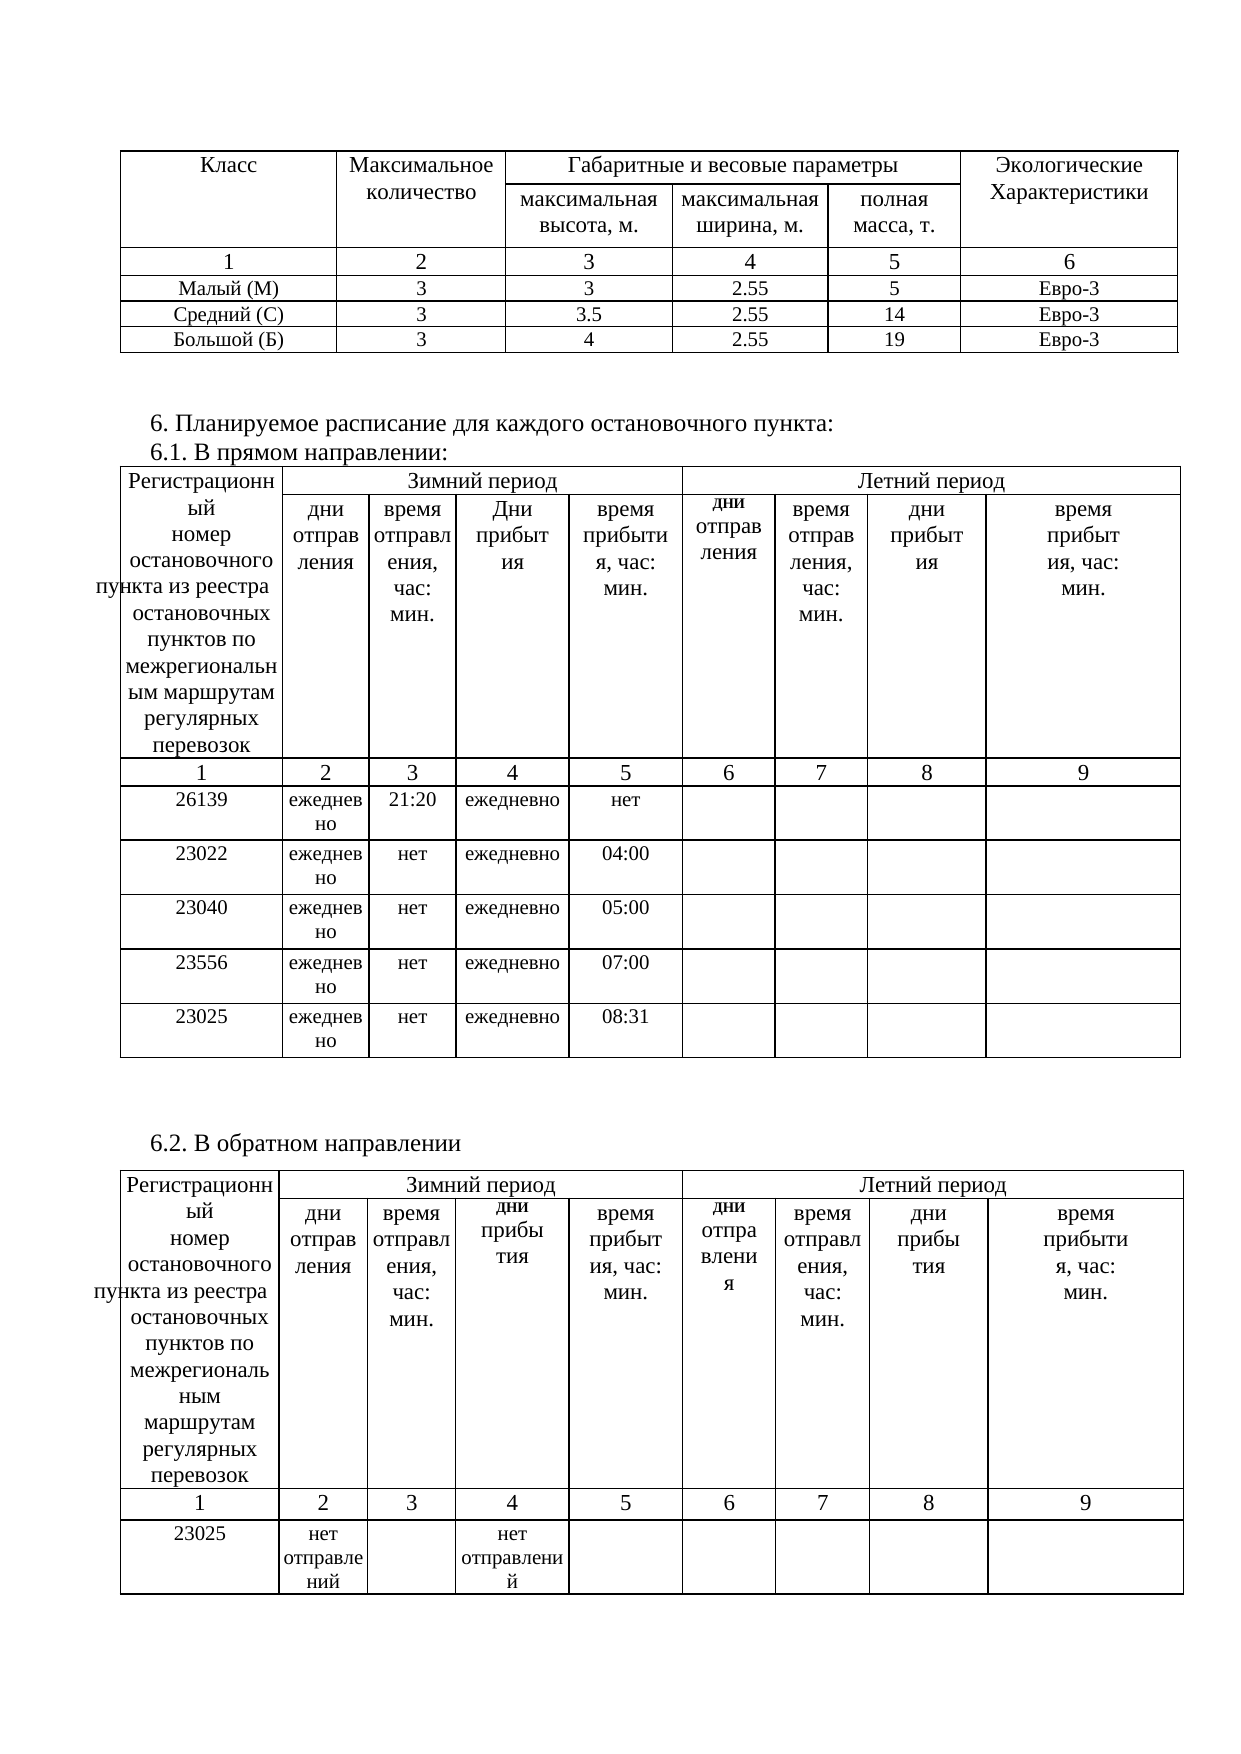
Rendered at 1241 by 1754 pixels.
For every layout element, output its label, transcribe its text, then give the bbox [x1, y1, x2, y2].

table_cell ежедневно [283, 787, 368, 839]
table_cell время прибыти я, час: мин. [570, 495, 682, 757]
table_cell время отправл ения, час: мин. [776, 1199, 869, 1487]
table_cell 3 [337, 276, 505, 300]
table_cell 1 [121, 1489, 278, 1519]
table_cell 8 [868, 759, 985, 785]
table_cell 08:31 [570, 1004, 682, 1057]
table_cell [776, 1521, 869, 1593]
table_cell ежедневно [457, 841, 568, 894]
table_cell 4 [506, 327, 672, 351]
table_cell [776, 841, 867, 894]
table_cell [776, 950, 867, 1002]
table_cell 23025 [121, 1004, 282, 1057]
table_header Зимний период [283, 467, 682, 493]
table_cell ежедневно [457, 895, 568, 948]
table_cell время прибыт ия, час: мин. [570, 1199, 682, 1487]
table_cell 19 [829, 327, 960, 351]
table_cell ежедневно [457, 1004, 568, 1057]
table_cell 2.55 [673, 302, 827, 326]
table_cell [868, 950, 985, 1002]
table_cell 1 [121, 759, 282, 785]
table_cell 4 [456, 1489, 568, 1519]
table_header Летний период [683, 1171, 1183, 1198]
table_cell максимальная высота, м. [506, 185, 672, 247]
table_header Летний период [683, 467, 1180, 493]
table_cell ежедневно [283, 1004, 368, 1057]
table_cell ежедневно [283, 895, 368, 948]
table_cell 4 [673, 248, 827, 274]
table_cell дни прибыт ия [868, 495, 985, 757]
table_cell [868, 787, 985, 839]
table_cell ежедневно [457, 787, 568, 839]
table_cell [683, 787, 774, 839]
table_cell [570, 1521, 682, 1593]
table_cell Евро-3 [961, 276, 1177, 300]
table_cell 9 [987, 759, 1180, 785]
table_cell [776, 895, 867, 948]
table_cell [987, 895, 1180, 948]
table_cell [683, 841, 774, 894]
table_cell 23556 [121, 950, 282, 1002]
table_cell нет отправлений [456, 1521, 568, 1593]
table_cell 2 [280, 1489, 367, 1519]
table_cell 6 [683, 759, 774, 785]
table_header Регистрационный номер остановочного пункта из реестра остановочных пунктов по межрегиональным маршрутам регулярных перевозок [121, 467, 282, 757]
table_cell 3 [337, 302, 505, 326]
table_cell 21:20 [370, 787, 455, 839]
table_cell 6 [683, 1489, 775, 1519]
table_cell Большой (Б) [121, 327, 336, 351]
table_cell 2 [337, 248, 505, 274]
table_cell 6 [961, 248, 1177, 274]
table_cell 23022 [121, 841, 282, 894]
table_header Габаритные и весовые параметры [506, 152, 960, 183]
table_cell ДНИ прибы тия [456, 1199, 568, 1487]
table_cell 3 [368, 1489, 455, 1519]
table_cell [987, 1004, 1180, 1057]
table_cell дни прибы тия [870, 1199, 987, 1487]
table_cell нет [370, 895, 455, 948]
table_cell 5 [570, 759, 682, 785]
table_cell 4 [457, 759, 568, 785]
table_header Экологические Характеристики [961, 152, 1177, 247]
table_cell 14 [829, 302, 960, 326]
table_cell 26139 [121, 787, 282, 839]
table_cell 04:00 [570, 841, 682, 894]
table_cell [368, 1521, 455, 1593]
table_cell [870, 1521, 987, 1593]
table_cell 3 [370, 759, 455, 785]
table_cell [683, 1521, 775, 1593]
table_cell ежедневно [283, 950, 368, 1002]
table_cell 05:00 [570, 895, 682, 948]
table_cell 3 [506, 276, 672, 300]
table_cell 3 [506, 248, 672, 274]
table_cell [868, 1004, 985, 1057]
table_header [121, 1171, 278, 1487]
table_cell ДНИ отпра влени я [683, 1199, 775, 1487]
table_cell [868, 895, 985, 948]
table_cell [683, 950, 774, 1002]
table_cell [989, 1521, 1183, 1593]
table_cell время отправ ления, час: мин. [776, 495, 867, 757]
table_cell 1 [121, 248, 336, 274]
table_cell 07:00 [570, 950, 682, 1002]
table_cell нет отправлений [280, 1521, 367, 1593]
table_cell [987, 787, 1180, 839]
table_cell [776, 787, 867, 839]
table_cell Средний (С) [121, 302, 336, 326]
table_cell 23025 [121, 1521, 278, 1593]
table_cell нет [370, 841, 455, 894]
table_cell нет [570, 787, 682, 839]
text 6. Планируемое расписание для каждого остановочного пункта: [150, 408, 1090, 437]
table_cell дни отправ ления [280, 1199, 367, 1487]
table_cell 5 [570, 1489, 682, 1519]
table_cell время прибыти я, час: мин. [989, 1199, 1183, 1487]
table_cell время отправл ения, час: мин. [368, 1199, 455, 1487]
table_cell полная масса, т. [829, 185, 960, 247]
table_cell [683, 895, 774, 948]
table_header Зимний период [280, 1171, 682, 1198]
table_cell Малый (М) [121, 276, 336, 300]
table_cell 2.55 [673, 276, 827, 300]
table_cell нет [370, 950, 455, 1002]
table_cell максимальная ширина, м. [673, 185, 827, 247]
table_cell ежедневно [283, 841, 368, 894]
table_cell Дни прибыт ия [457, 495, 568, 757]
table_cell 3 [337, 327, 505, 351]
table_cell ежедневно [457, 950, 568, 1002]
table_cell 5 [829, 276, 960, 300]
table_cell [776, 1004, 867, 1057]
table_cell 5 [829, 248, 960, 274]
table_cell 9 [989, 1489, 1183, 1519]
table_cell дни отправ ления [283, 495, 368, 757]
table_cell ДНИ отправ ления [683, 495, 774, 757]
table_cell [987, 841, 1180, 894]
table_cell [987, 950, 1180, 1002]
table_header Класс [121, 152, 336, 247]
table_cell время отправл ения, час: мин. [370, 495, 455, 757]
table_cell Евро-3 [961, 302, 1177, 326]
table_cell 8 [870, 1489, 987, 1519]
table_cell время прибыт ия, час: мин. [987, 495, 1180, 757]
table_cell 7 [776, 1489, 869, 1519]
table_cell 2 [283, 759, 368, 785]
table_cell 2.55 [673, 327, 827, 351]
text 6.2. В обратном направлении [150, 1128, 1090, 1157]
table_cell [868, 841, 985, 894]
table_cell 23040 [121, 895, 282, 948]
text 6.1. В прямом направлении: [150, 437, 1090, 466]
table_cell [683, 1004, 774, 1057]
table_cell Евро-3 [961, 327, 1177, 351]
table_header Максимальное количество [337, 152, 505, 247]
table_cell нет [370, 1004, 455, 1057]
table_cell 7 [776, 759, 867, 785]
table_cell 3.5 [506, 302, 672, 326]
